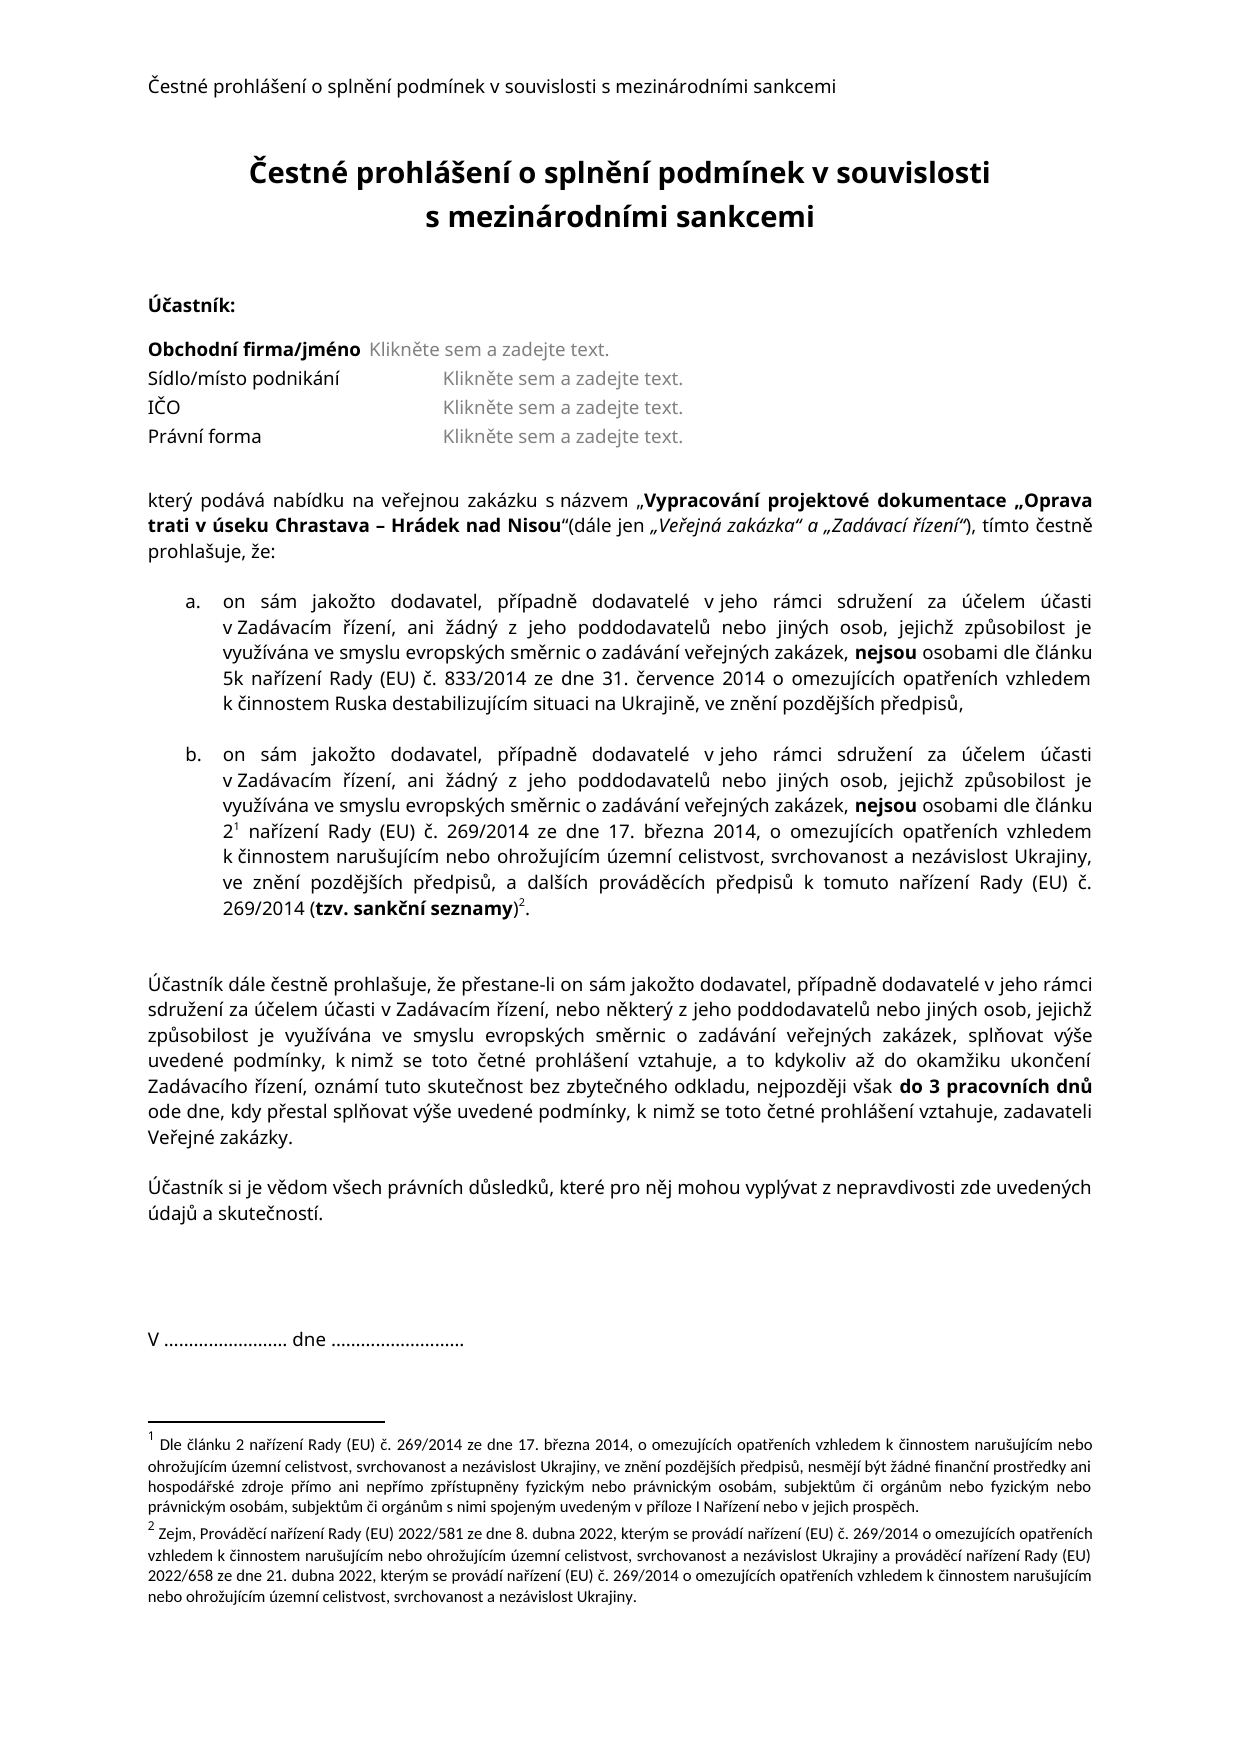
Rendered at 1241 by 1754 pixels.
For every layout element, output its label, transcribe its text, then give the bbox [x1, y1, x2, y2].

text Účastník: [148, 293, 1093, 318]
text Sídlo/místo podnikání [148, 362, 1093, 391]
text Účastník dále čestně prohlašuje, že přestane-li on sám jakožto dodavatel, případně dodavatelé v jeho rámci sdružení za účelem účasti v Zadávacím řízení, nebo některý z jeho poddodavatelů nebo jiných osob, jejichž způsobilost je využívána ve smyslu evropských směrnic o zadávání veřejných zakázek, splňovat výše uvedené podmínky, k nimž se toto četné prohlášení vztahuje, a to kdykoliv až do okamžiku ukončení Zadávacího řízení, oznámí tuto skutečnost bez zbytečného odkladu, nejpozději však do 3 pracovních dnů ode dne, kdy přestal splňovat výše uvedené podmínky, k nimž se toto četné prohlášení vztahuje, zadavateli Veřejné zakázky. [148, 971, 1093, 1149]
text který podává nabídku na veřejnou zakázku s názvem „Vypracování projektové dokumentace „Oprava trati v úseku Chrastava – Hrádek nad Nisou“(dále jen „Veřejná zakázka“ a „Zadávací řízení“), tímto čestně prohlašuje, že: [148, 487, 1093, 563]
list on sám jakožto dodavatel, případně dodavatelé v jeho rámci sdružení za účelem účasti v Zadávacím řízení, ani žádný z jeho poddodavatelů nebo jiných osob, jejichž způsobilost je využívána ve smyslu evropských směrnic o zadávání veřejných zakázek, nejsou osobami dle článku 5k nařízení Rady (EU) č. 833/2014 ze dne 31. července 2014 o omezujících opatřeních vzhledem k činnostem Ruska destabilizujícím situaci na Ukrajině, ve znění pozdějších předpisů, [185, 588, 1093, 716]
text Právní forma [148, 420, 1093, 449]
list on sám jakožto dodavatel, případně dodavatelé v jeho rámci sdružení za účelem účasti v Zadávacím řízení, ani žádný z jeho poddodavatelů nebo jiných osob, jejichž způsobilost je využívána ve smyslu evropských směrnic o zadávání veřejných zakázek, nejsou osobami dle článku 2 nařízení Rady (EU) č. 269/2014 ze dne 17. března 2014, o omezujících opatřeních vzhledem k činnostem narušujícím nebo ohrožujícím územní celistvost, svrchovanost a nezávislost Ukrajiny, ve znění pozdějších předpisů, a dalších prováděcích předpisů k tomuto nařízení Rady (EU) č. 269/2014 (tzv. sankční seznamy). [185, 742, 1093, 920]
text Čestné prohlášení o splnění podmínek v souvislosti s mezinárodními sankcemi [148, 152, 1093, 236]
text Účastník si je vědom všech právních důsledků, které pro něj mohou vyplývat z nepravdivosti zde uvedených údajů a skutečností. [148, 1174, 1093, 1226]
text V ………………….… dne ……………………… [148, 1327, 1093, 1352]
text IČO [148, 391, 1093, 420]
text Obchodní firma/jméno [148, 333, 1093, 362]
